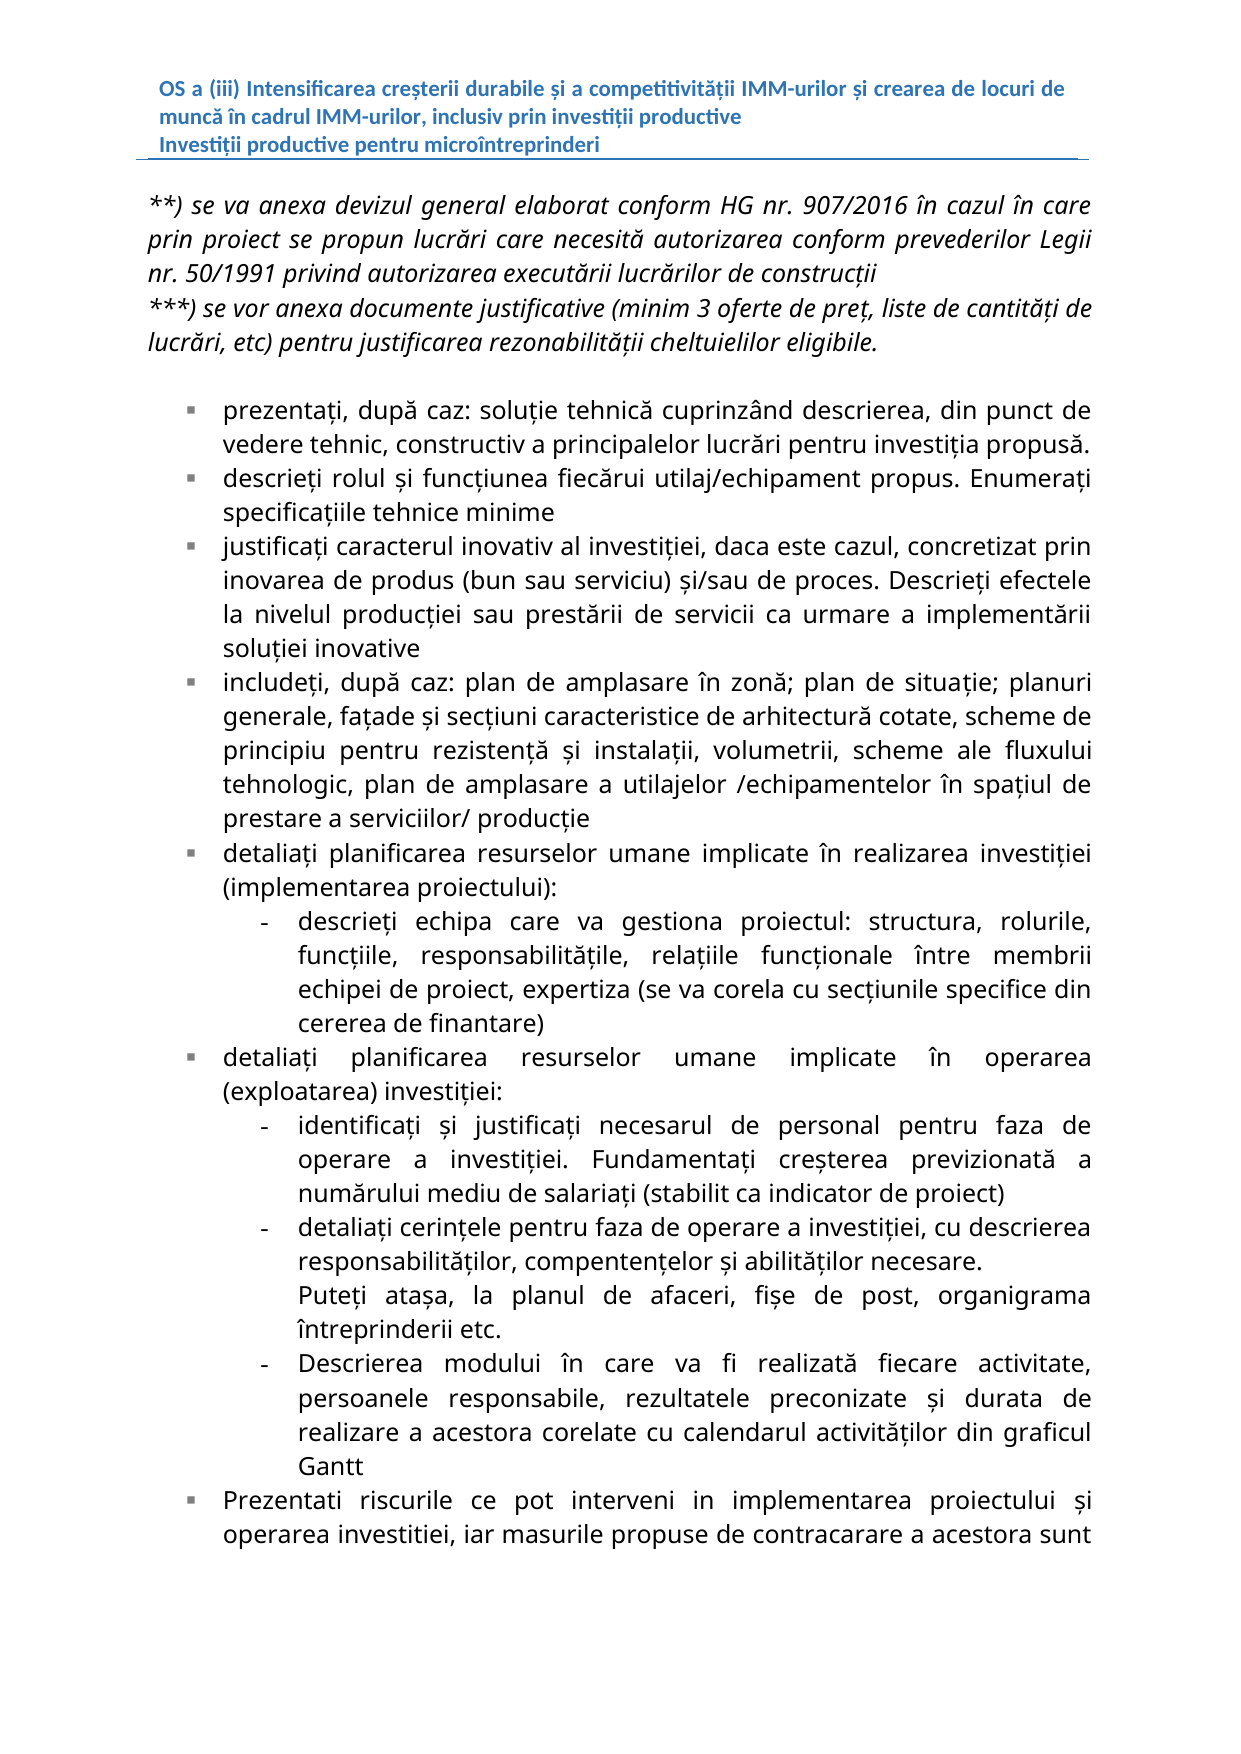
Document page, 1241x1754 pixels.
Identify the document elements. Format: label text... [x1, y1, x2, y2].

text **) se va anexa devizul general elaborat conform HG nr. 907/2016 în cazul în care prin proiect se propun lucrări care necesită autorizarea conform prevederilor Legii nr. 50/1991 privind autorizarea executării lucrărilor de construcţii [148, 188, 1093, 290]
list detaliați planificarea resurselor umane implicate în realizarea investiției (implementarea proiectului): [185, 835, 1093, 903]
list descrieți rolul și funcțiunea fiecărui utilaj/echipament propus. Enumerați specificațiile tehnice minime [185, 461, 1093, 529]
list prezentați, după caz: soluție tehnică cuprinzând descrierea, din punct de vedere tehnic, constructiv a principalelor lucrări pentru investiția propusă. [185, 392, 1093, 461]
list detaliați planificarea resurselor umane implicate în operarea (exploatarea) investiției: [185, 1039, 1093, 1108]
list identificați și justificați necesarul de personal pentru faza de operare a investiției. Fundamentați creșterea previzionată a numărului mediu de salariați (stabilit ca indicator de proiect) [260, 1108, 1093, 1210]
list descrieți echipa care va gestiona proiectul: structura, rolurile, funcțiile, responsabilitățile, relațiile funcționale între membrii echipei de proiect, expertiza (se va corela cu secțiunile specifice din cererea de finantare) [260, 903, 1093, 1039]
list detaliați cerințele pentru faza de operare a investiției, cu descrierea responsabilităților, compentențelor și abilităților necesare. [260, 1210, 1093, 1278]
list Descrierea modului în care va fi realizată fiecare activitate, persoanele responsabile, rezultatele preconizate și durata de realizare a acestora corelate cu calendarul activităților din graficul Gantt [260, 1346, 1093, 1482]
list Puteți atașa, la planul de afaceri, fișe de post, organigrama întreprinderii etc. [298, 1278, 1093, 1346]
text ***) se vor anexa documente justificative (minim 3 oferte de preț, liste de cantități de lucrări, etc) pentru justificarea rezonabilității cheltuielilor eligibile. [148, 290, 1093, 358]
list justificați caracterul inovativ al investiției, daca este cazul, concretizat prin inovarea de produs (bun sau serviciu) și/sau de proces. Descrieți efectele la nivelul producției sau prestării de servicii ca urmare a implementării soluției inovative [185, 529, 1093, 665]
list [185, 1482, 1093, 1551]
list includeți, după caz: plan de amplasare în zonă; plan de situaţie; planuri generale, faţade şi secţiuni caracteristice de arhitectură cotate, scheme de principiu pentru rezistenţă şi instalaţii, volumetrii, scheme ale fluxului tehnologic, plan de amplasare a utilajelor /echipamentelor în spațiul de prestare a serviciilor/ producție [185, 665, 1093, 835]
